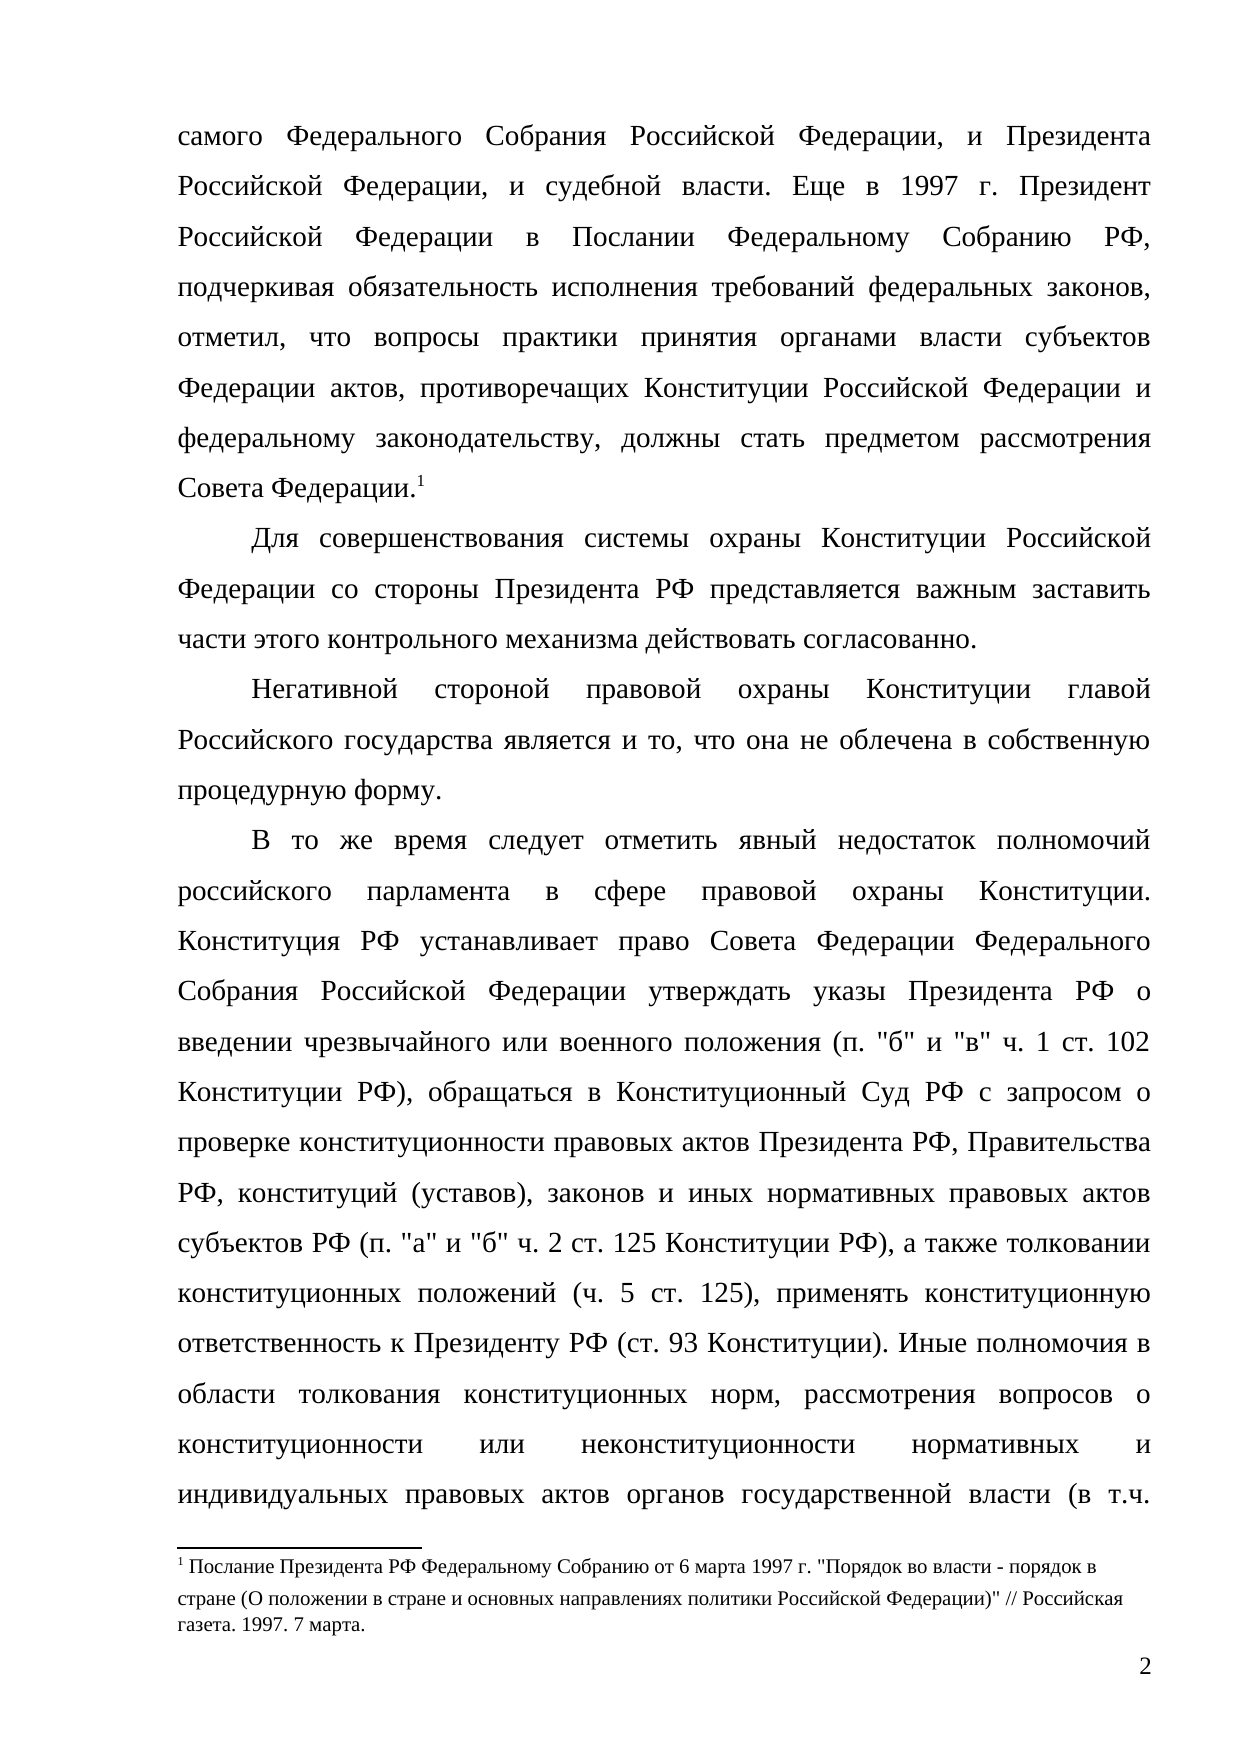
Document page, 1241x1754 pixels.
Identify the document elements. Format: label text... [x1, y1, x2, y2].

text Для совершенствования системы охраны Конституции Российской Федерации со стороны Президента РФ представляется важным заставить части этого контрольного механизма действовать согласованно. [177, 521, 1152, 655]
text Негативной стороной правовой охраны Конституции главой Российского государства является и то, что она не облечена в собственную процедурную форму. [177, 672, 1152, 806]
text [177, 118, 1152, 504]
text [177, 822, 1152, 1510]
